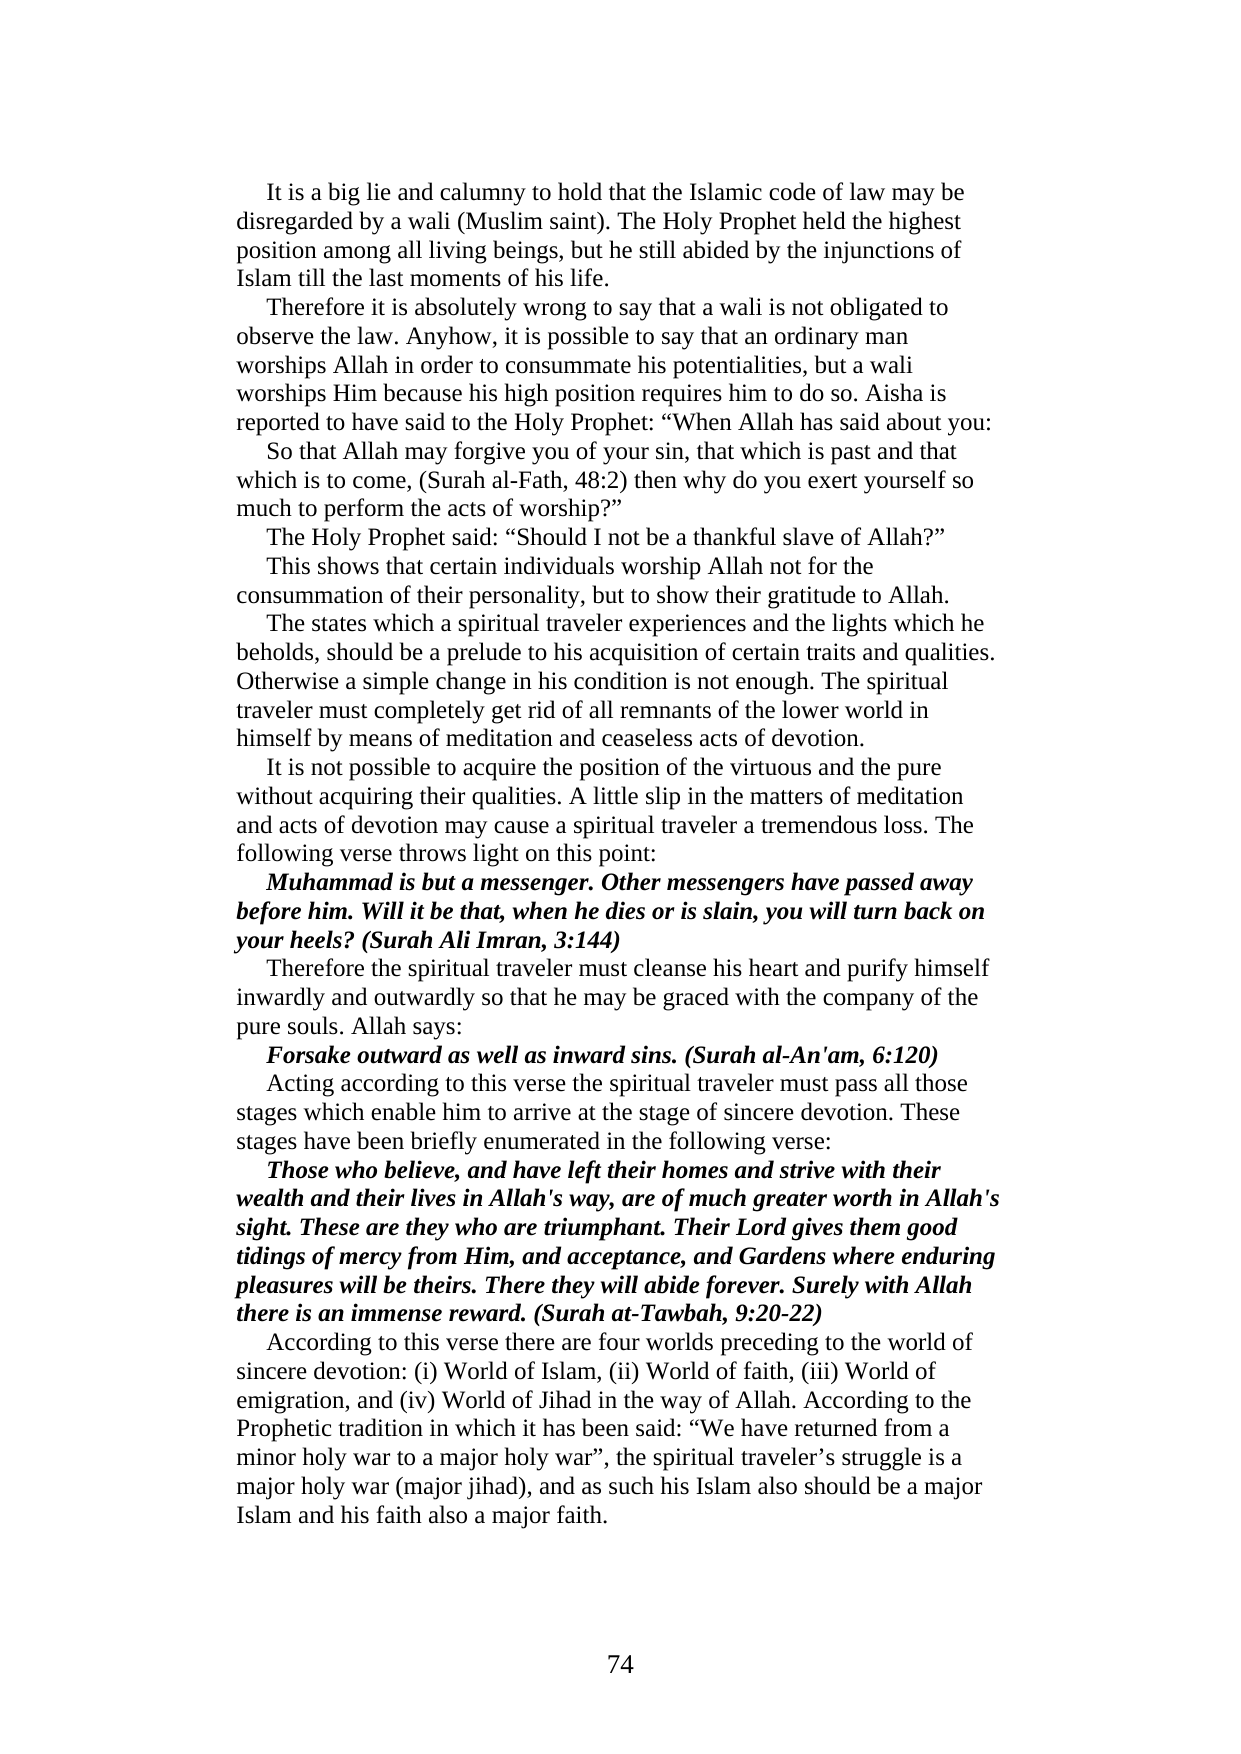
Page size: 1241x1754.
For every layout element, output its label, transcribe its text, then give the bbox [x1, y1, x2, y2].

text Therefore it is absolutely wrong to say that a wali is not obligated to observe the law. Anyhow, it is possible to say that an ordinary man worships Allah in order to consummate his potentialities, but a wali worships Him because his high position requires him to do so. Aisha is reported to have said to the Holy Prophet: “When Allah has said about you: [236, 292, 1004, 436]
text Those who believe, and have left their homes and strive with their wealth and their lives in Allah's way, are of much greater worth in Allah's sight. These are they who are triumphant. Their Lord gives them good tidings of mercy from Him, and acceptance, and Gardens where enduring pleasures will be theirs. There they will abide forever. Surely with Allah there is an immense reward. (Surah at-Tawbah, 9:20-22) [236, 1155, 1004, 1327]
text The states which a spiritual traveler experiences and the lights which he beholds, should be a prelude to his acquisition of certain traits and qualities. Otherwise a simple change in his condition is not enough. The spiritual traveler must completely get rid of all remnants of the lower world in himself by means of meditation and ceaseless acts of devotion. [236, 608, 1004, 752]
text This shows that certain individuals worship Allah not for the consummation of their personality, but to show their gratitude to Allah. [236, 551, 1004, 608]
text So that Allah may forgive you of your sin, that which is past and that which is to come, (Surah al-Fath, 48:2) then why do you exert yourself so much to perform the acts of worship?” [236, 436, 1004, 522]
text Muhammad is but a messenger. Other messengers have passed away before him. Will it be that, when he dies or is slain, you will turn back on your heels? (Surah Ali Imran, 3:144) [236, 867, 1004, 953]
text Acting according to this verse the spiritual traveler must pass all those stages which enable him to arrive at the stage of sincere devotion. These stages have been briefly enumerated in the following verse: [236, 1068, 1004, 1155]
text Therefore the spiritual traveler must cleanse his heart and purify himself inwardly and outwardly so that he may be graced with the company of the pure souls. Allah says: [236, 953, 1004, 1040]
text It is a big lie and calumny to hold that the Islamic code of law may be disregarded by a wali (Muslim saint). The Holy Prophet held the highest position among all living beings, but he still abided by the injunctions of Islam till the last moments of his life. [236, 177, 1004, 292]
text Forsake outward as well as inward sins. (Surah al-An'am, 6:120) [236, 1040, 1004, 1068]
text It is not possible to acquire the position of the virtuous and the pure without acquiring their qualities. A little slip in the matters of meditation and acts of devotion may cause a spiritual traveler a tremendous loss. The following verse throws light on this point: [236, 752, 1004, 867]
text According to this verse there are four worlds preceding to the world of sincere devotion: (i) World of Islam, (ii) World of faith, (iii) World of emigration, and (iv) World of Jihad in the way of Allah. According to the Prophetic tradition in which it has been said: “We have returned from a minor holy war to a major holy war”, the spiritual traveler’s struggle is a major holy war (major jihad), and as such his Islam also should be a major Islam and his faith also a major faith. [236, 1327, 1004, 1528]
text The Holy Prophet said: “Should I not be a thankful slave of Allah?” [236, 522, 1004, 551]
